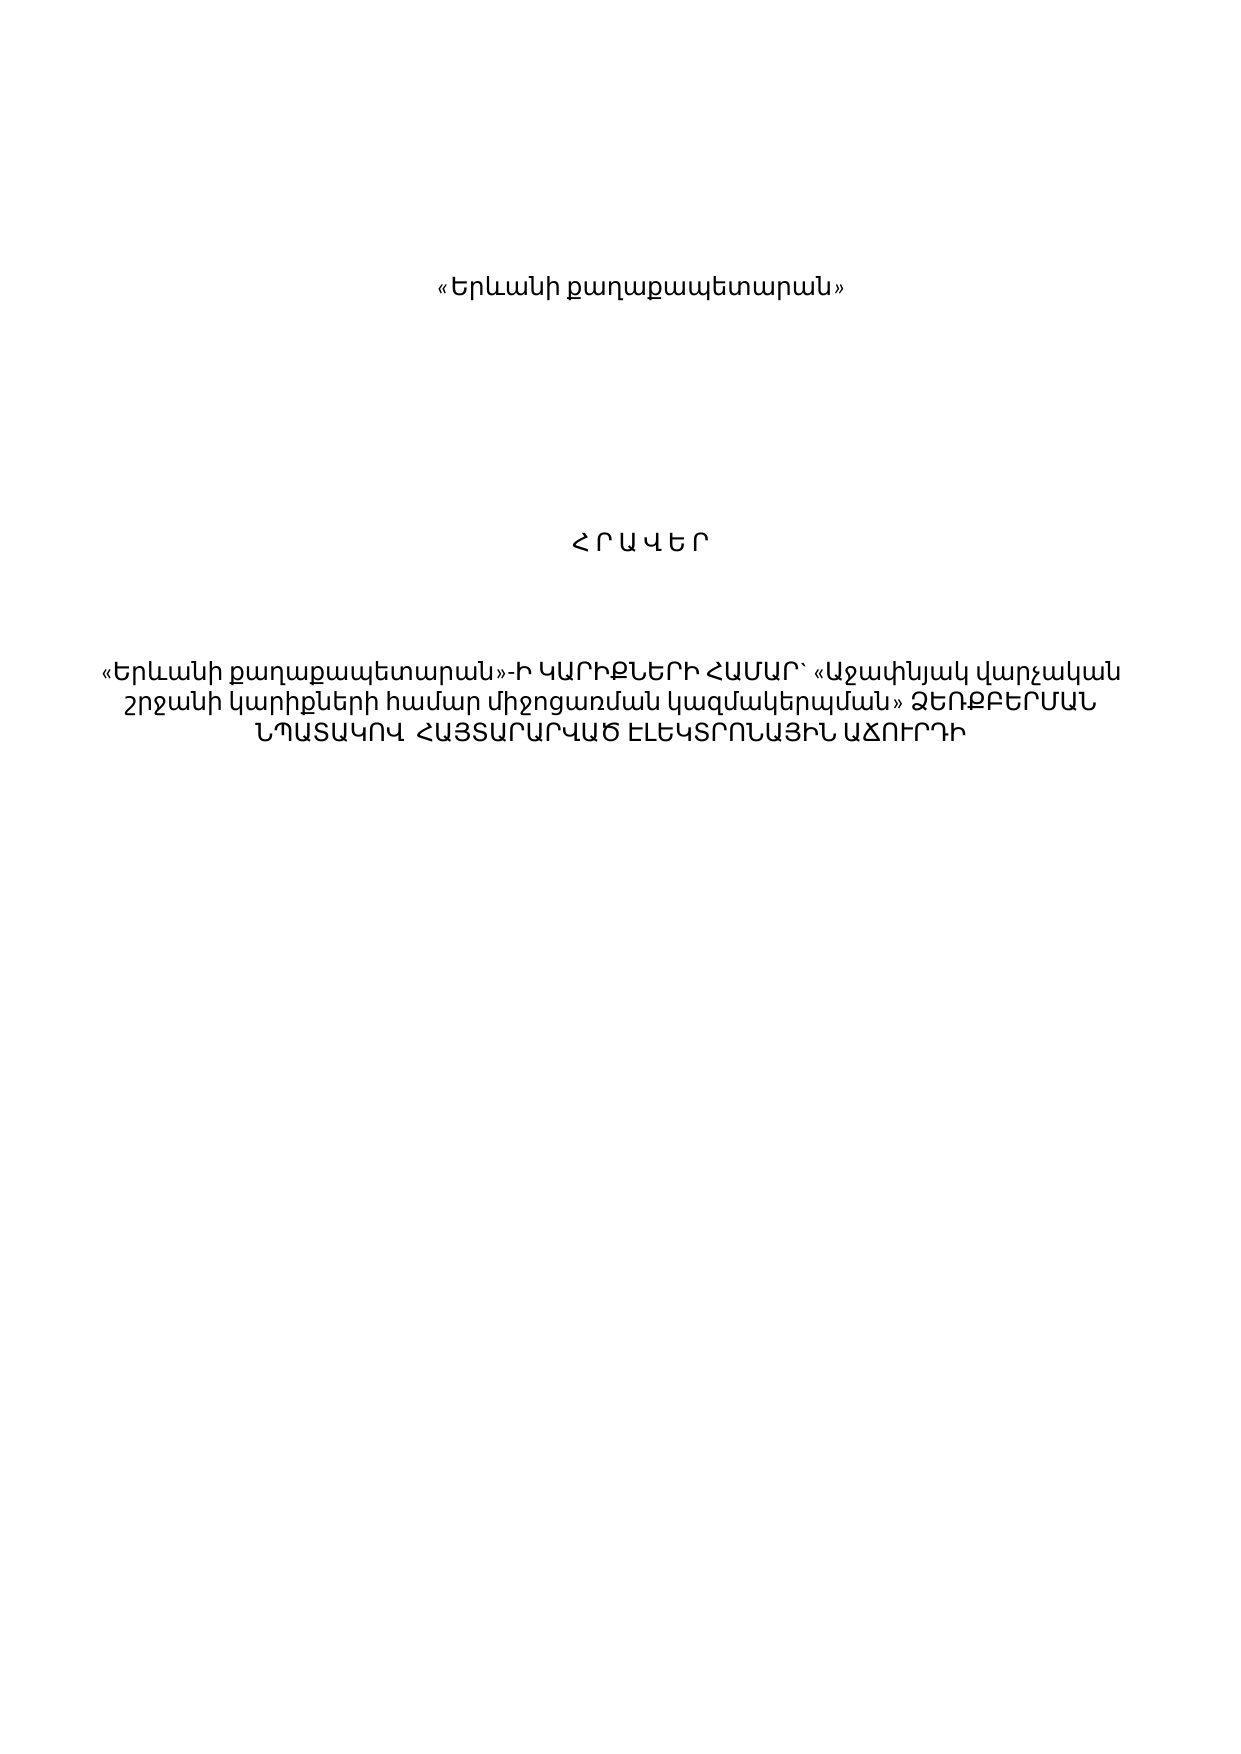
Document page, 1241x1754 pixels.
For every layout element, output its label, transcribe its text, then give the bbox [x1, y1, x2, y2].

text «Երևանի քաղաքապետարան»-Ի ԿԱՐԻՔՆԵՐԻ ՀԱՄԱՐ` «Աջափնյակ վարչական շրջանի կարիքների համար միջոցառման կազմակերպման» ՁԵՌՔԲԵՐՄԱՆ ՆՊԱՏԱԿՈՎ ՀԱՅՏԱՐԱՐՎԱԾ ԷԼԵԿՏՐՈՆԱՅԻՆ ԱՃՈՒՐԴԻ [69, 656, 1152, 748]
text Հ Ր Ա Վ Ե Ր [69, 527, 1152, 557]
text « Երևանի քաղաքապետարան» [69, 271, 1152, 301]
